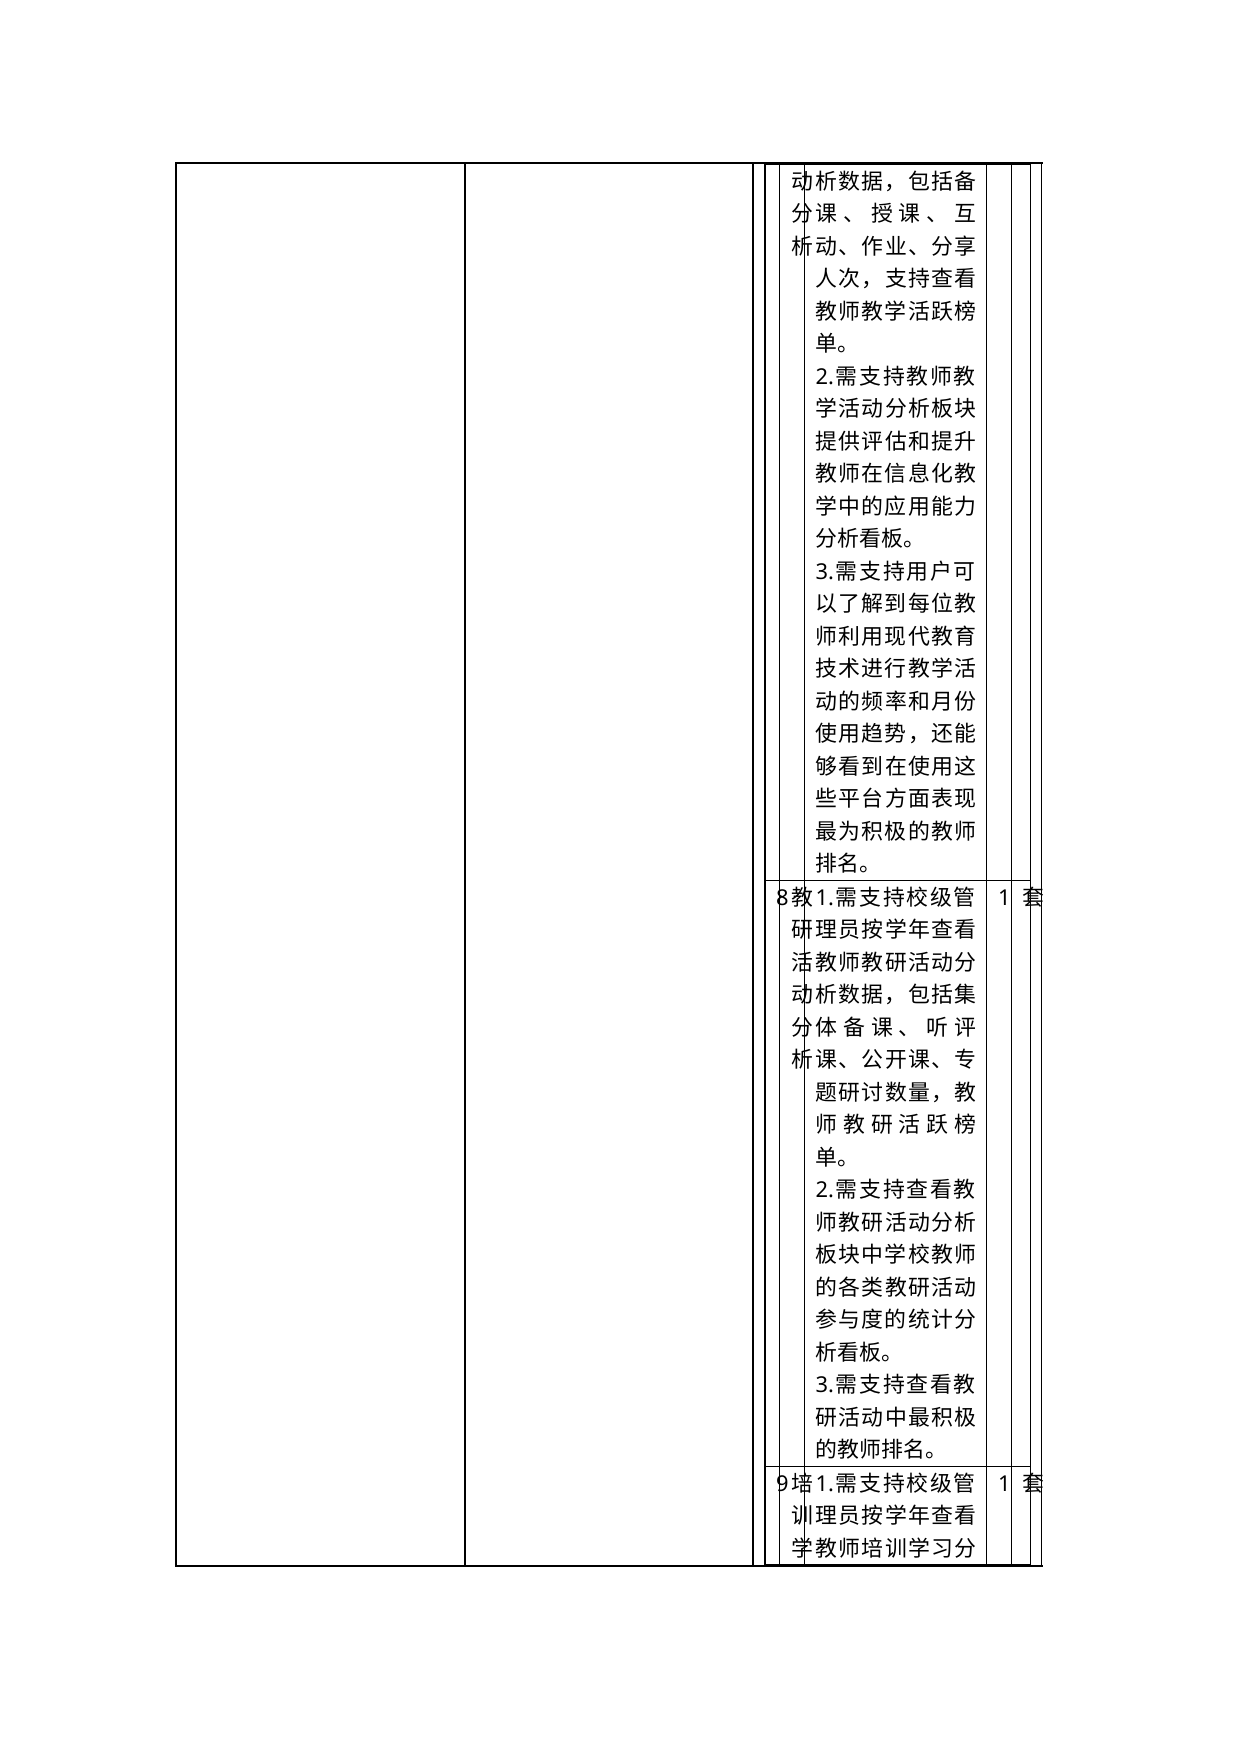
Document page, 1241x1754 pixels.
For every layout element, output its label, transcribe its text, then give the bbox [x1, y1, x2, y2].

table_cell [1031, 1480, 1041, 1486]
table_cell [766, 1467, 779, 1564]
table_cell [766, 165, 779, 880]
table_cell [1031, 1491, 1041, 1565]
table_cell [466, 164, 752, 1565]
table_cell [780, 881, 804, 1466]
table_cell [766, 881, 779, 1466]
table_cell [754, 164, 764, 1565]
table_cell [1031, 894, 1041, 900]
table_cell [1012, 165, 1030, 880]
table_cell [1012, 881, 1030, 1466]
table_cell [1031, 164, 1041, 889]
table_cell [987, 881, 1011, 1466]
table_cell 1 [177, 164, 464, 1565]
table_cell [987, 165, 1011, 880]
table_cell [780, 165, 804, 880]
table_cell [1012, 1467, 1030, 1564]
table_cell [780, 1467, 804, 1564]
table_cell [1031, 905, 1041, 1475]
table_cell [805, 1467, 986, 1564]
table_cell [805, 881, 986, 1466]
table_cell [987, 1467, 1011, 1564]
table_cell [805, 165, 986, 880]
